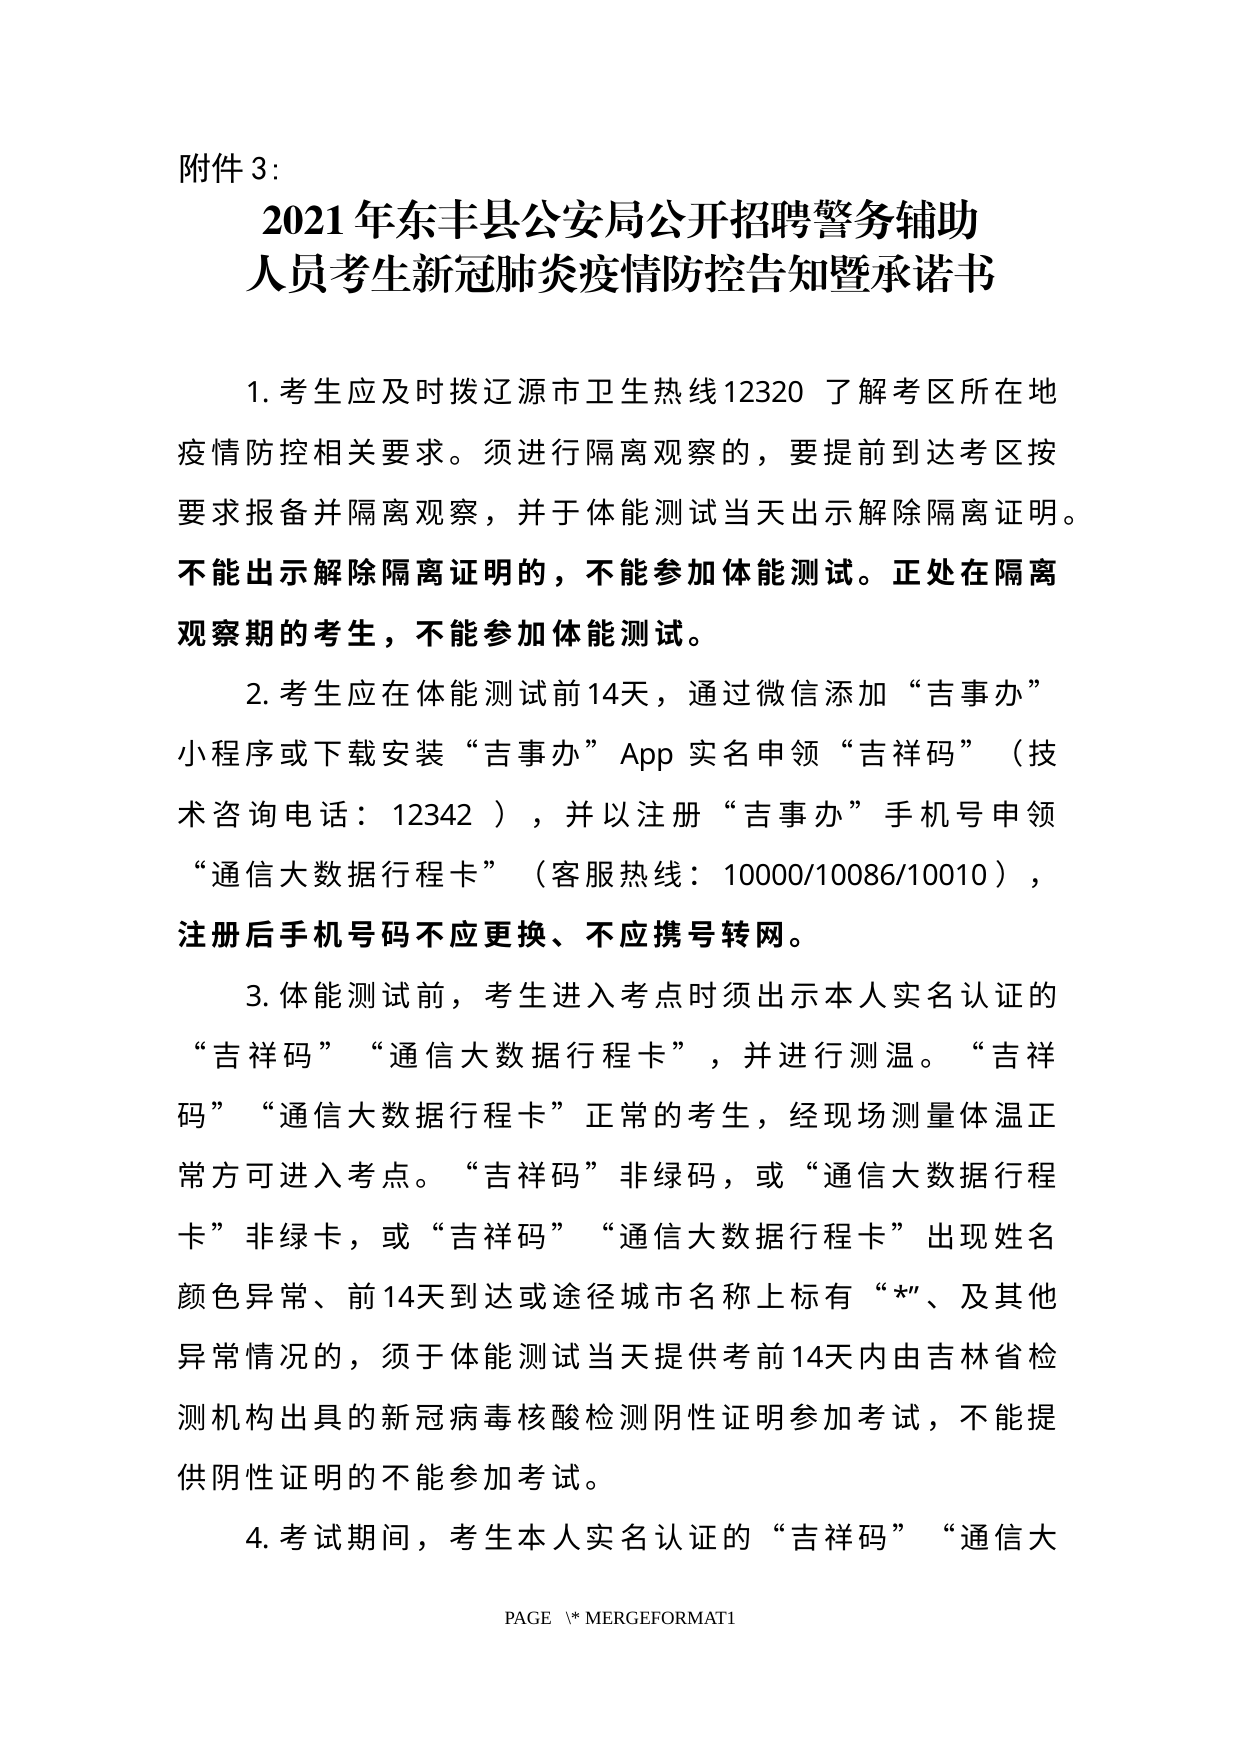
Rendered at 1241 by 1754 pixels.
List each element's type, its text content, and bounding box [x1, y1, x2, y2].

text 3. 体能测试前，考生进入考点时须出示本人实名认证的“吉祥码”“通信大数据行程卡”，并进行测温。“吉祥码”“通信大数据行程卡”正常的考生，经现场测量体温正常方可进入考点。“吉祥码”非绿码，或“通信大数据行程卡”非绿卡，或“吉祥码”“通信大数据行程卡”出现姓名颜色异常、前14天到达或途径城市名称上标有“*”、及其他异常情况的，须于体能测试当天提供考前14天内由吉林省检测机构出具的新冠病毒核酸检测阴性证明参加考试，不能提供阴性证明的不能参加考试。 [177, 963, 1063, 1506]
text 附件3: [177, 137, 1063, 191]
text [177, 1506, 1063, 1566]
text 人员考生新冠肺炎疫情防控告知暨承诺书 [177, 246, 1063, 300]
text 2. 考生应在体能测试前14天，通过微信添加“吉事办”小程序或下载安装“吉事办”App实名申领“吉祥码”（技术咨询电话：12342），并以注册“吉事办”手机号申领“通信大数据行程卡”（客服热线：10000/10086/10010），注册后手机号码不应更换、不应携号转网。 [177, 662, 1063, 963]
text 1. 考生应及时拨辽源市卫生热线12320了解考区所在地疫情防控相关要求。须进行隔离观察的，要提前到达考区按要求报备并隔离观察，并于体能测试当天出示解除隔离证明。不能出示解除隔离证明的，不能参加体能测试。正处在隔离观察期的考生，不能参加体能测试。 [177, 360, 1063, 662]
text 2021年东丰县公安局公开招聘警务辅助 [177, 191, 1063, 246]
